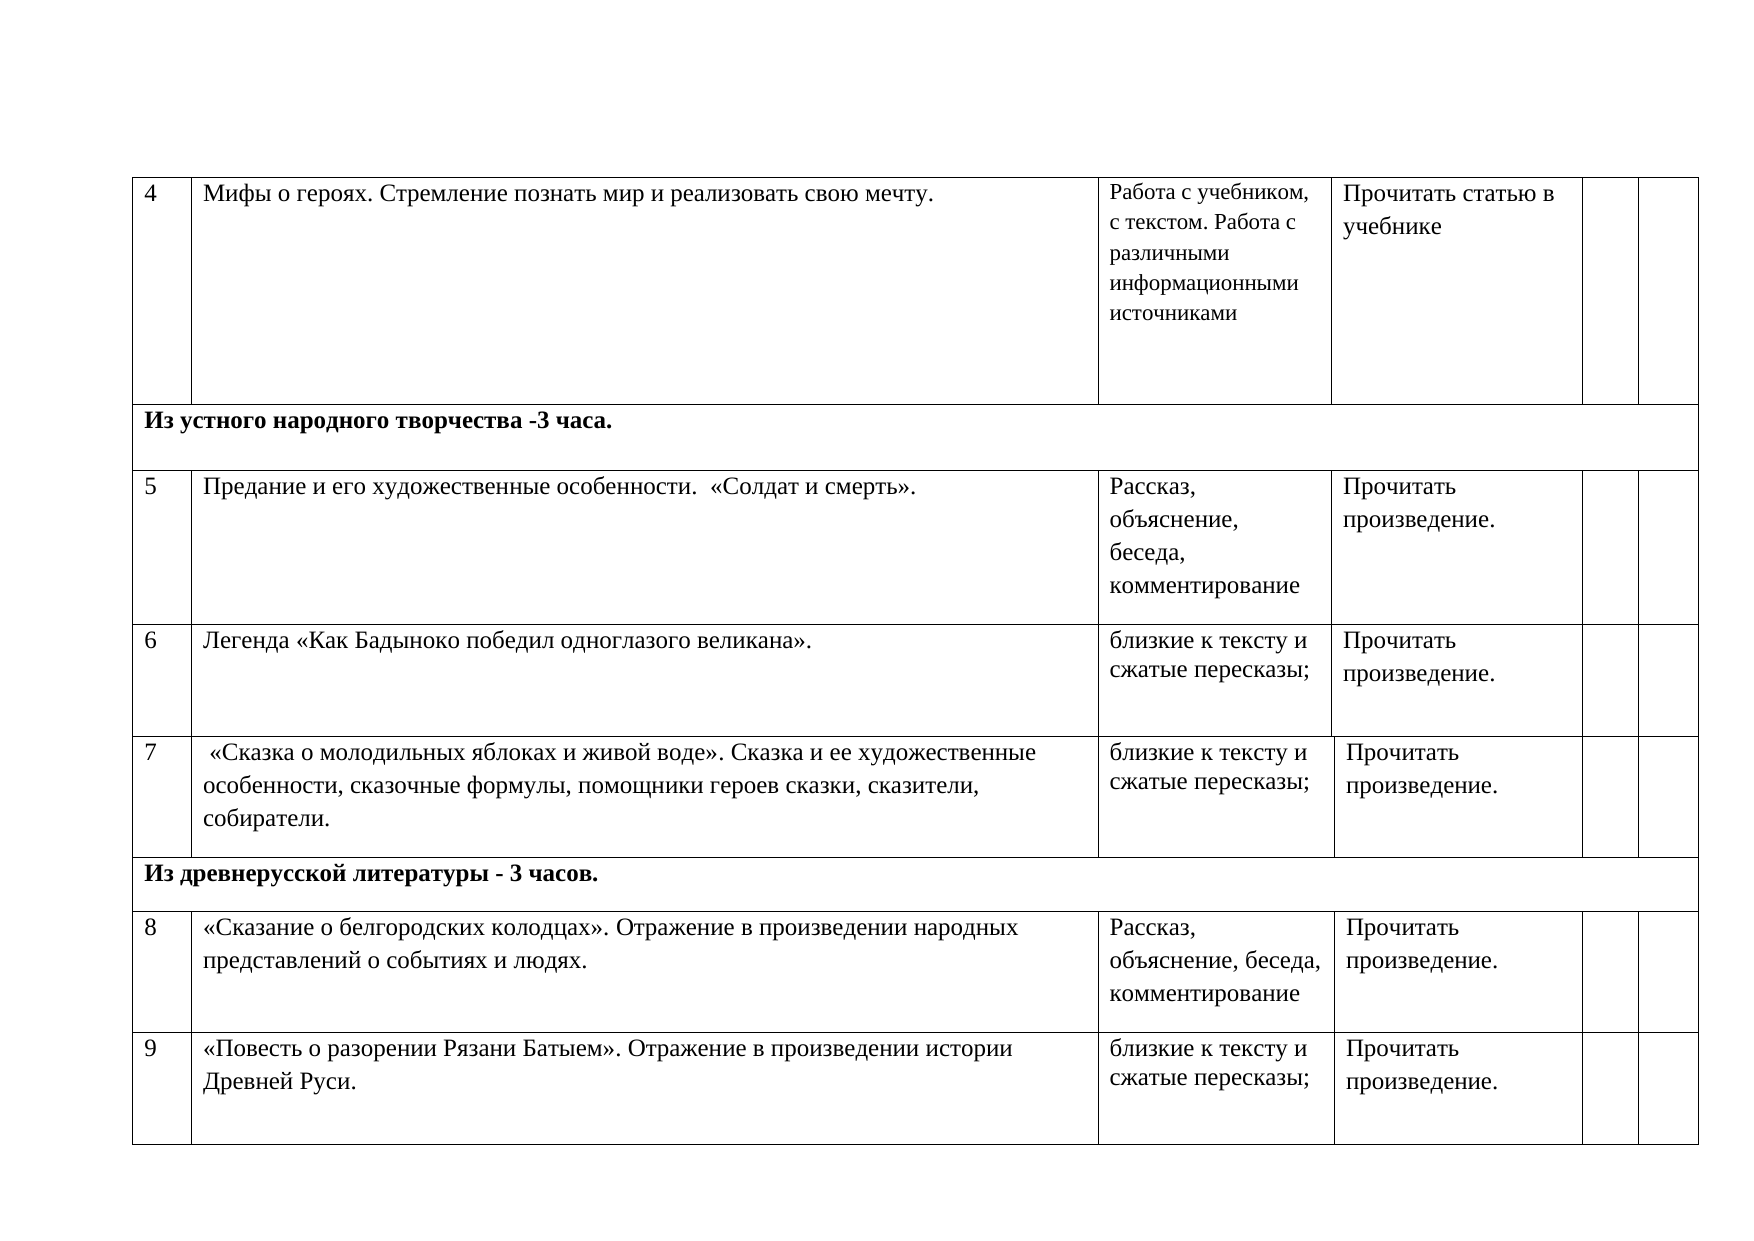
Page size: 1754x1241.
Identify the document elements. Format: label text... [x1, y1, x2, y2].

table_cell близкие к тексту и сжатые пересказы; [1099, 625, 1331, 736]
table_cell «Сказание о белгородских колодцах». Отражение в произведении народных представлений о событиях и людях. [192, 912, 1098, 1032]
table_cell [1639, 1033, 1698, 1144]
table_cell близкие к тексту и сжатые пересказы; [1099, 737, 1334, 857]
table_cell Прочитать произведение. [1332, 625, 1582, 736]
table_cell 9 [133, 1033, 191, 1144]
table_cell [1583, 912, 1638, 1032]
table_cell 5 [133, 471, 191, 624]
table_cell [1583, 737, 1638, 857]
table_cell Работа с учебником, с текстом. Работа с различными информационными источниками [1099, 178, 1331, 404]
table_cell Из устного народного творчества -3 часа. [133, 405, 1698, 470]
table_cell [1583, 1033, 1638, 1144]
table_cell 4 [133, 178, 191, 404]
table_cell [1639, 625, 1698, 736]
table_cell Прочитать произведение. [1332, 471, 1582, 624]
table_cell [1639, 912, 1698, 1032]
table_cell [1583, 625, 1638, 736]
table_cell близкие к тексту и сжатые пересказы; [1099, 1033, 1334, 1144]
table_cell «Повесть о разорении Рязани Батыем». Отражение в произведении истории Древней Руси. [192, 1033, 1098, 1144]
table_cell Прочитать произведение. [1335, 912, 1582, 1032]
table_cell [1639, 471, 1698, 624]
table_cell Предание и его художественные особенности. «Солдат и смерть». [192, 471, 1098, 624]
table_cell Рассказ, объяснение, беседа, комментирование [1099, 471, 1331, 624]
table_cell [1639, 737, 1698, 857]
table_cell Прочитать статью в учебнике [1332, 178, 1582, 404]
table_cell Рассказ, объяснение, беседа, комментирование [1099, 912, 1334, 1032]
table_cell Прочитать произведение. [1335, 737, 1582, 857]
table_cell Мифы о героях. Стремление познать мир и реализовать свою мечту. [192, 178, 1098, 404]
table_cell «Сказка о молодильных яблоках и живой воде». Сказка и ее художественные особенности, сказочные формулы, помощники героев сказки, сказители, собиратели. [192, 737, 1098, 857]
table_cell 8 [133, 912, 191, 1032]
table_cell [1335, 1033, 1582, 1144]
table_cell 7 [133, 737, 191, 857]
table_cell Из древнерусской литературы - 3 часов. [133, 858, 1698, 911]
table_cell Легенда «Как Бадыноко победил одноглазого великана». [192, 625, 1098, 736]
table_cell [1583, 178, 1638, 404]
table_cell [1583, 471, 1638, 624]
table_cell [1639, 178, 1698, 404]
table_cell 6 [133, 625, 191, 736]
